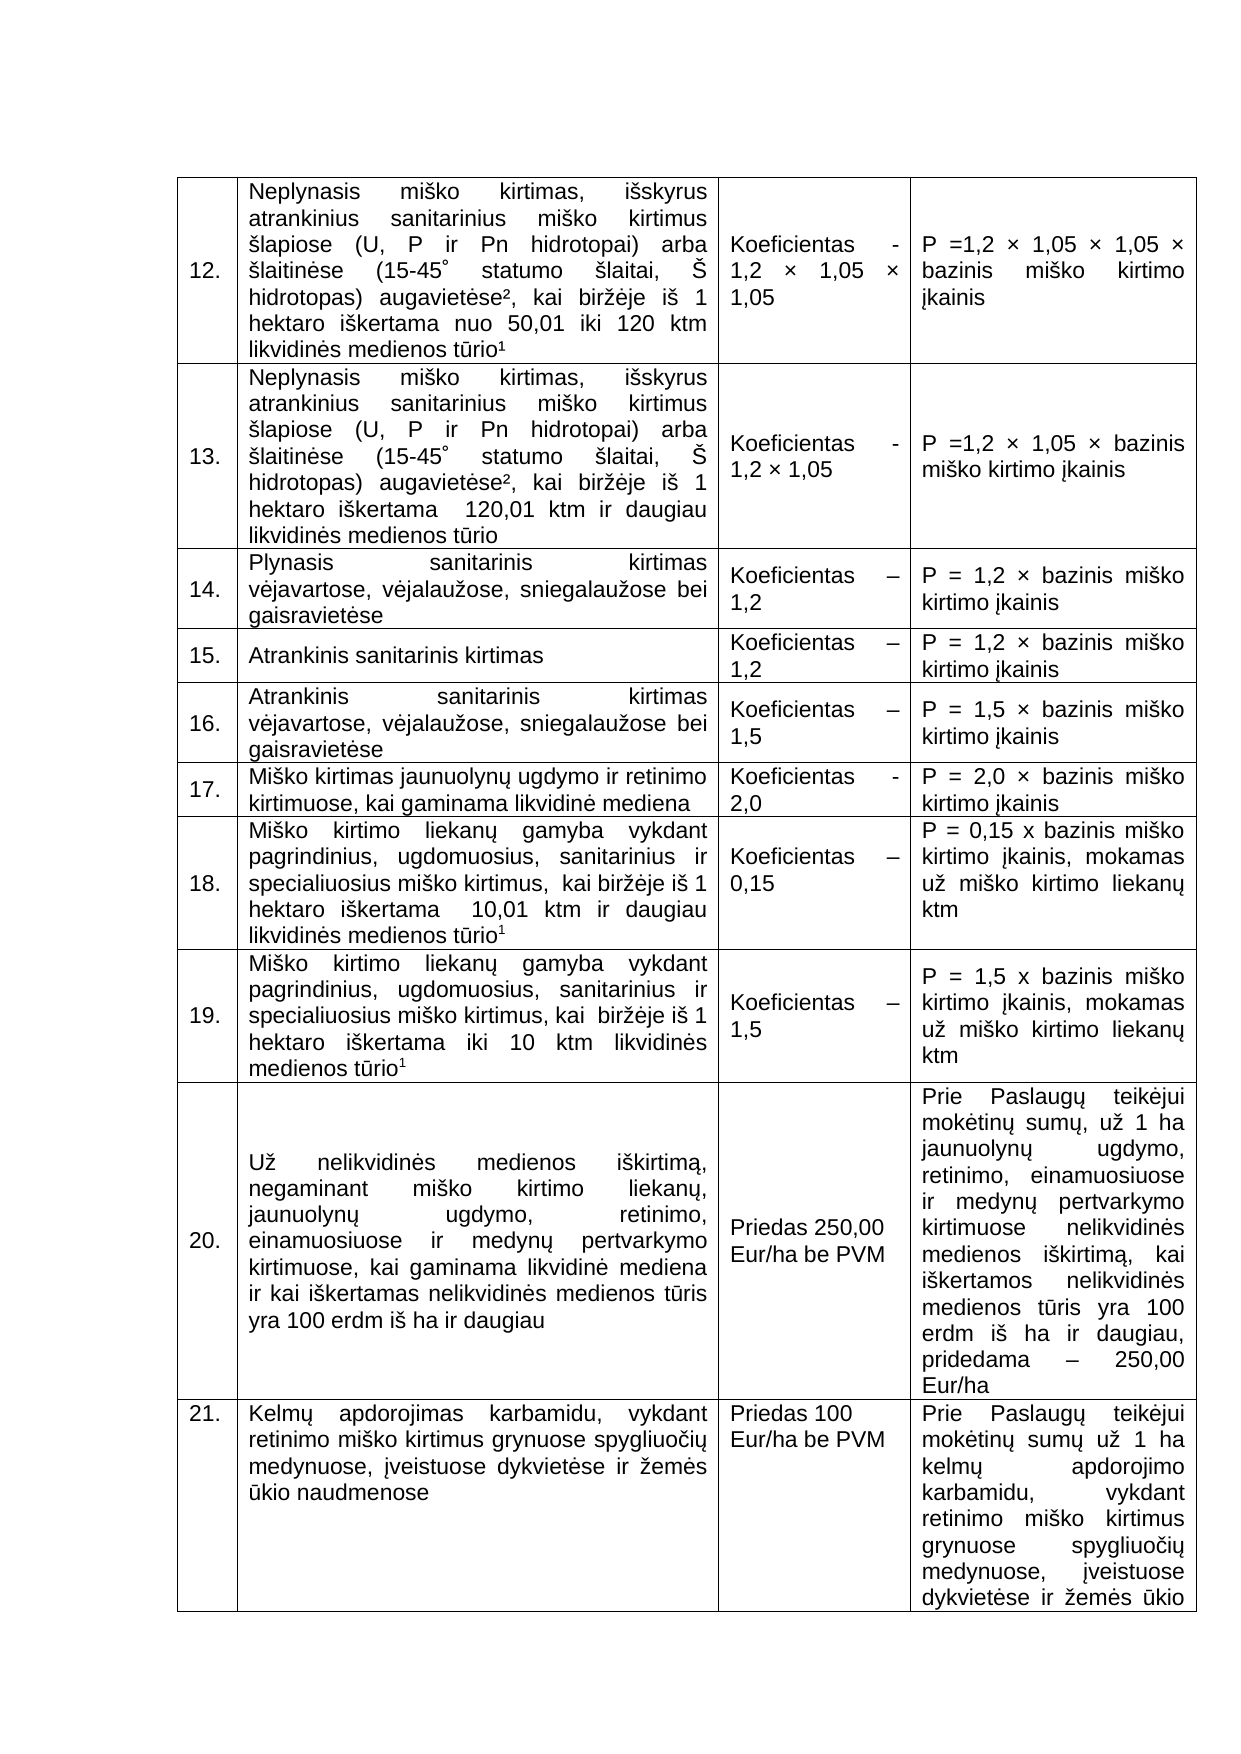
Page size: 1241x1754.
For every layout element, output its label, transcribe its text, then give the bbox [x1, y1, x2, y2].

table_cell P = 1,2 × bazinis miško kirtimo įkainis [911, 549, 1196, 628]
table_cell P =1,2 × 1,05 × 1,05 × bazinis miško kirtimo įkainis [911, 178, 1196, 363]
table_cell Priedas 250,00 Eur/ha be PVM [719, 1083, 910, 1399]
table_cell Miško kirtimo liekanų gamyba vykdant pagrindinius, ugdomuosius, sanitarinius ir specialiuosius miško kirtimus, kai biržėje iš 1 hektaro iškertama 10,01 ktm ir daugiau likvidinės medienos tūrio1 [238, 817, 718, 949]
table_cell Plynasis sanitarinis kirtimas vėjavartose, vėjalaužose, sniegalaužose bei gaisravietėse [238, 549, 718, 628]
table_cell Koeficientas – 1,5 [719, 683, 910, 762]
table_cell Koeficientas – 1,5 [719, 950, 910, 1082]
table_cell 18. [178, 817, 237, 949]
table_cell Prie Paslaugų teikėjui mokėtinų sumų, už 1 ha jaunuolynų ugdymo, retinimo, einamuosiuose ir medynų pertvarkymo kirtimuose nelikvidinės medienos iškirtimą, kai iškertamos nelikvidinės medienos tūris yra 100 erdm iš ha ir daugiau, pridedama – 250,00 Eur/ha [911, 1083, 1196, 1399]
table_cell Koeficientas – 1,2 [719, 549, 910, 628]
table_cell Miško kirtimas jaunuolynų ugdymo ir retinimo kirtimuose, kai gaminama likvidinė mediena [238, 763, 718, 816]
table_cell Atrankinis sanitarinis kirtimas [238, 629, 718, 682]
table_cell 19. [178, 950, 237, 1082]
table_cell Koeficientas -1,2 × 1,05 [719, 364, 910, 548]
table_cell 20. [178, 1083, 237, 1399]
table_cell 21. [178, 1400, 237, 1611]
table_cell P = 1,5 × bazinis miško kirtimo įkainis [911, 683, 1196, 762]
table_cell P =1,2 × 1,05 × bazinis miško kirtimo įkainis [911, 364, 1196, 548]
table_cell Koeficientas – 1,2 [719, 629, 910, 682]
table_cell 14. [178, 549, 237, 628]
table_cell P = 0,15 x bazinis miško kirtimo įkainis, mokamas už miško kirtimo liekanų ktm [911, 817, 1196, 949]
table_cell P = 1,2 × bazinis miško kirtimo įkainis [911, 629, 1196, 682]
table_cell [719, 1400, 910, 1611]
table_cell Miško kirtimo liekanų gamyba vykdant pagrindinius, ugdomuosius, sanitarinius ir specialiuosius miško kirtimus, kai biržėje iš 1 hektaro iškertama iki 10 ktm likvidinės medienos tūrio1 [238, 950, 718, 1082]
table_cell 17. [178, 763, 237, 816]
table_cell Už nelikvidinės medienos iškirtimą, negaminant miško kirtimo liekanų, jaunuolynų ugdymo, retinimo, einamuosiuose ir medynų pertvarkymo kirtimuose, kai gaminama likvidinė mediena ir kai iškertamas nelikvidinės medienos tūris yra 100 erdm iš ha ir daugiau [238, 1083, 718, 1399]
table_cell 13. [178, 364, 237, 548]
table_cell P = 1,5 x bazinis miško kirtimo įkainis, mokamas už miško kirtimo liekanų ktm [911, 950, 1196, 1082]
table_cell 16. [178, 683, 237, 762]
table_cell Koeficientas -1,2 × 1,05 × 1,05 [719, 178, 910, 363]
table_cell 15. [178, 629, 237, 682]
table_cell Koeficientas – 0,15 [719, 817, 910, 949]
table_cell Koeficientas - 2,0 [719, 763, 910, 816]
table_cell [238, 1400, 718, 1611]
table_cell 12. [178, 178, 237, 363]
table_cell Atrankinis sanitarinis kirtimas vėjavartose, vėjalaužose, sniegalaužose bei gaisravietėse [238, 683, 718, 762]
table_cell Neplynasis miško kirtimas, išskyrus atrankinius sanitarinius miško kirtimus šlapiose (U, P ir Pn hidrotopai) arba šlaitinėse (15-45˚ statumo šlaitai, Š hidrotopas) augavietėse², kai biržėje iš 1 hektaro iškertama 120,01 ktm ir daugiau likvidinės medienos tūrio [238, 364, 718, 548]
table_cell P = 2,0 × bazinis miško kirtimo įkainis [911, 763, 1196, 816]
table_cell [911, 1400, 1196, 1611]
table_cell Neplynasis miško kirtimas, išskyrus atrankinius sanitarinius miško kirtimus šlapiose (U, P ir Pn hidrotopai) arba šlaitinėse (15-45˚ statumo šlaitai, Š hidrotopas) augavietėse², kai biržėje iš 1 hektaro iškertama nuo 50,01 iki 120 ktm likvidinės medienos tūrio¹ [238, 178, 718, 363]
